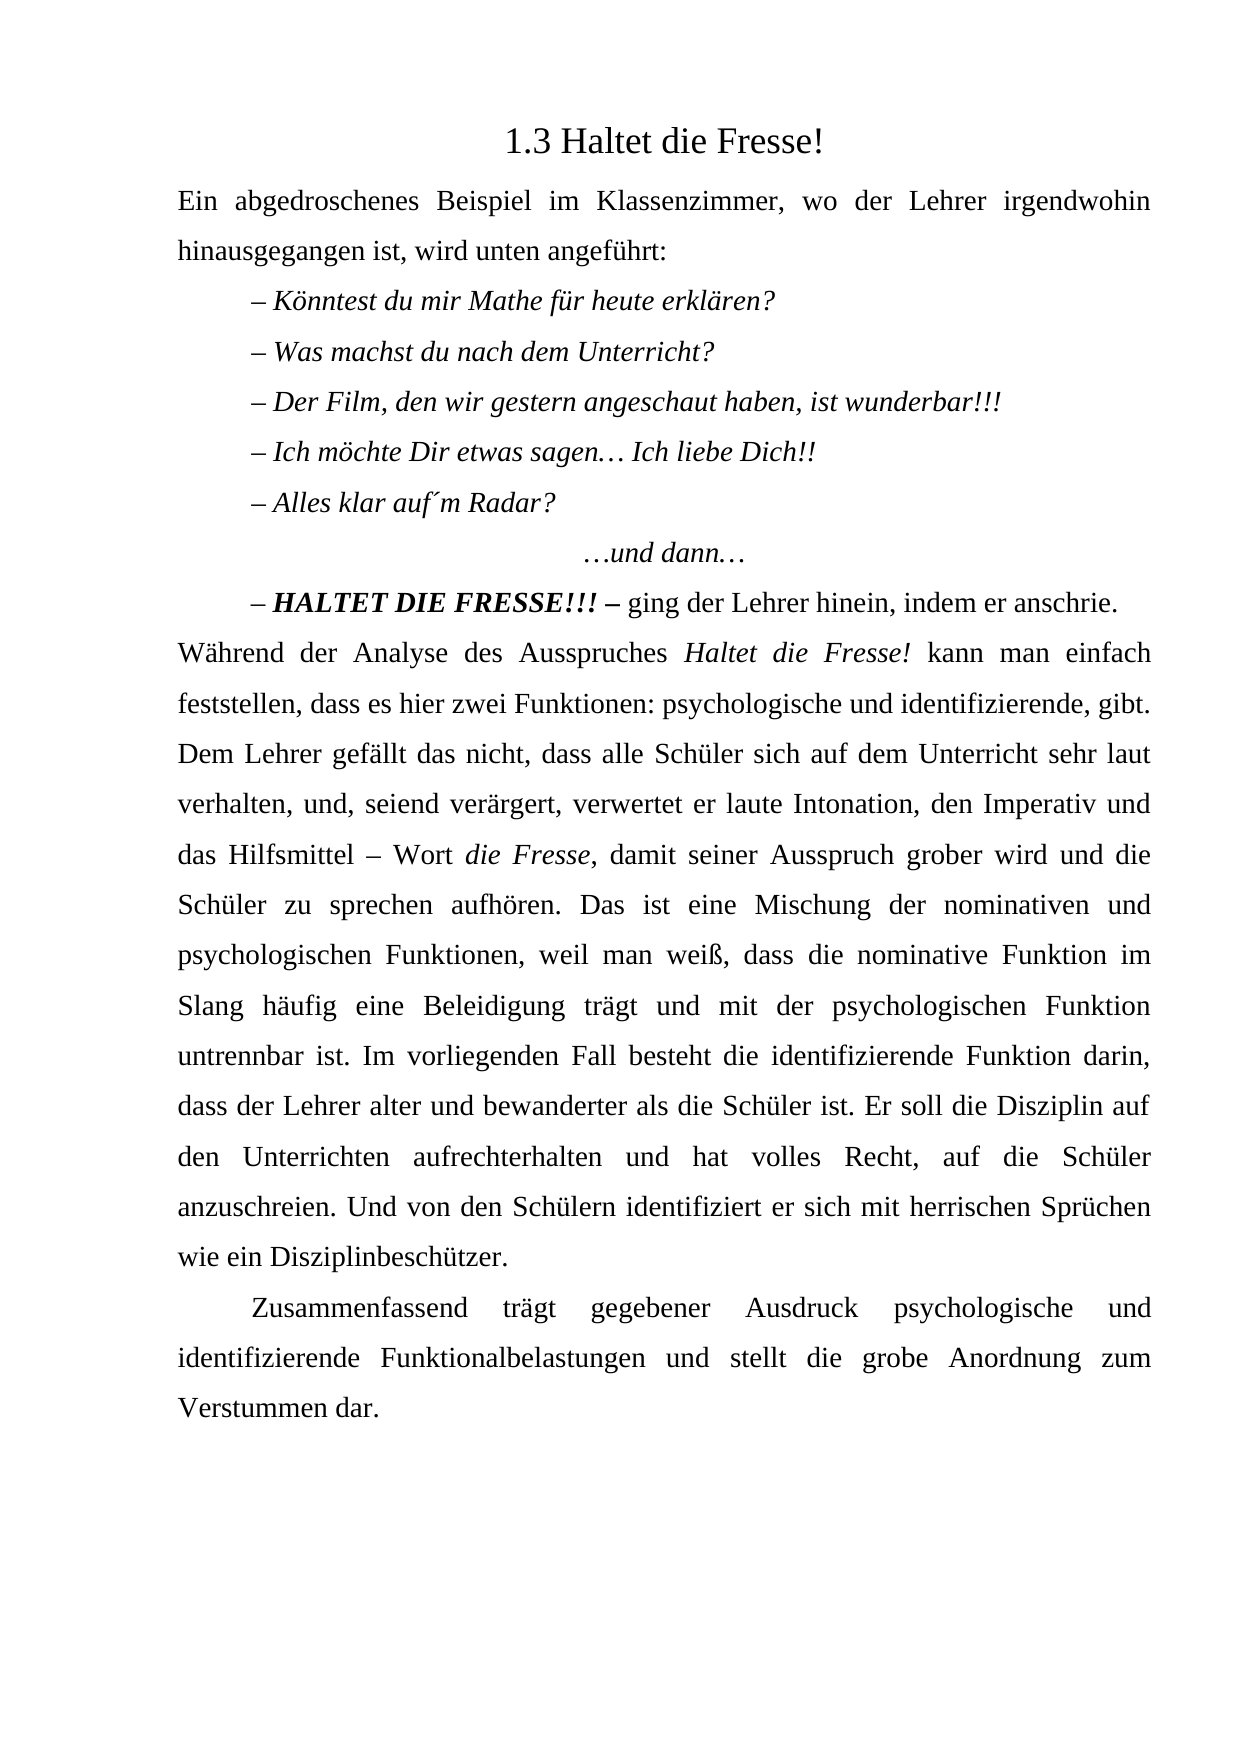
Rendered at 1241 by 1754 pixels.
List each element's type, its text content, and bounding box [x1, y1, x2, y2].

text Ein abgedroschenes Beispiel im Klassenzimmer, wo der Lehrer irgendwohin hinausgegangen ist, wird unten angeführt: [177, 183, 1152, 267]
text 1.3 Haltet die Fresse! [177, 118, 1152, 161]
text Zusammenfassend trägt gegebener Ausdruck psychologische und identifizierende Funktionalbelastungen und stellt die grobe Anordnung zum Verstummen dar. [177, 1290, 1152, 1424]
text …und dann… [177, 535, 1152, 568]
text Während der Analyse des Ausspruches Haltet die Fresse! kann man einfach feststellen, dass es hier zwei Funktionen: psychologische und identifizierende, gibt. Dem Lehrer gefällt das nicht, dass alle Schüler sich auf dem Unterricht sehr laut verhalten, und, seiend verärgert, verwertet er laute Intonation, den Imperativ und das Hilfsmittel – Wort die Fresse, damit seiner Ausspruch grober wird und die Schüler zu sprechen aufhören. Das ist eine Mischung der nominativen und psychologischen Funktionen, weil man weiß, dass die nominative Funktion im Slang häufig eine Beleidigung trägt und mit der psychologischen Funktion untrennbar ist. Im vorliegenden Fall besteht die identifizierende Funktion darin, dass der Lehrer alter und bewanderter als die Schüler ist. Er soll die Disziplin auf den Unterrichten aufrechterhalten und hat volles Recht, auf die Schüler anzuschreien. Und von den Schülern identifiziert er sich mit herrischen Sprüchen wie ein Disziplinbeschützer. [177, 636, 1152, 1273]
text – Ich möchte Dir etwas sagen… Ich liebe Dich!! [177, 434, 1152, 468]
text – Könntest du mir Mathe für heute erklären? [177, 283, 1152, 317]
text – Was machst du nach dem Unterricht? [177, 334, 1152, 367]
text – Der Film, den wir gestern angeschaut haben, ist wunderbar!!! [177, 384, 1152, 418]
text – HALTET DIE FRESSE!!! – ging der Lehrer hinein, indem er anschrie. [251, 585, 1152, 619]
text – Alles klar auf´m Radar? [177, 485, 1152, 518]
